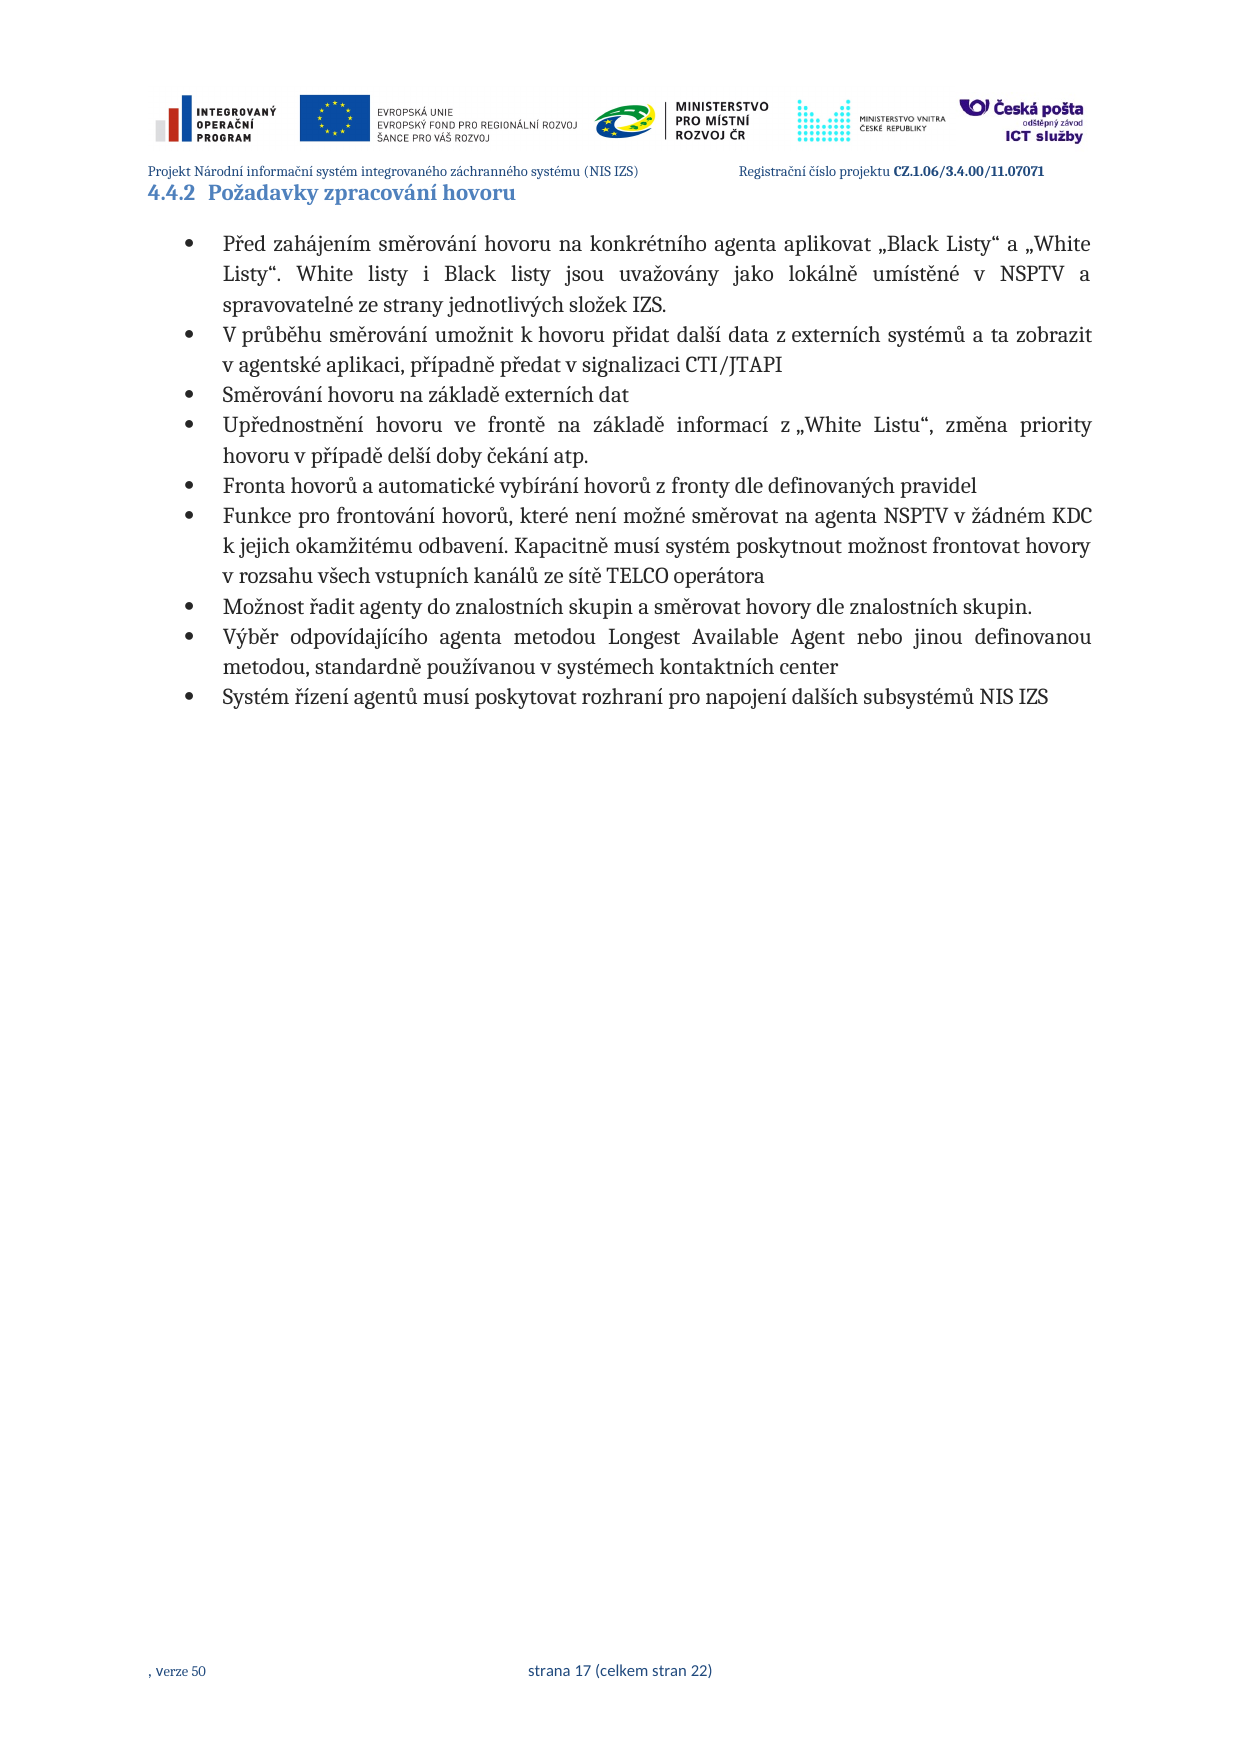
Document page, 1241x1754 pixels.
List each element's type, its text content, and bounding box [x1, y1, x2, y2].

list Možnost řadit agenty do znalostních skupin a směrovat hovory dle znalostních skupin. [185, 593, 1092, 620]
list Fronta hovorů a automatické vybírání hovorů z fronty dle definovaných pravidel [185, 473, 1092, 499]
subtitle Požadavky zpracování hovoru [148, 180, 1092, 206]
list Funkce pro frontování hovorů, které není možné směrovat na agenta NSPTV v žádném KDC k jejich okamžitému odbavení. Kapacitně musí systém poskytnout možnost frontovat hovory v rozsahu všech vstupních kanálů ze sítě TELCO operátora [185, 503, 1092, 590]
list Směrování hovoru na základě externích dat [185, 382, 1092, 408]
list Před zahájením směrování hovoru na konkrétního agenta aplikovat „Black Listy“ a „White Listy“. White listy i Black listy jsou uvažovány jako lokálně umístěné v NSPTV a spravovatelné ze strany jednotlivých složek IZS. [185, 231, 1092, 318]
list Výběr odpovídajícího agenta metodou Longest Available Agent nebo jinou definovanou metodou, standardně používanou v systémech kontaktních center [185, 624, 1092, 680]
list V průběhu směrování umožnit k hovoru přidat další data z externích systémů a ta zobrazit v agentské aplikaci, případně předat v signalizaci CTI/JTAPI [185, 322, 1092, 378]
list Upřednostnění hovoru ve frontě na základě informací z „White Listu“, změna priority hovoru v případě delší doby čekání atp. [185, 412, 1092, 469]
picture [147, 86, 1091, 152]
list Systém řízení agentů musí poskytovat rozhraní pro napojení dalších subsystémů NIS IZS [185, 684, 1092, 711]
